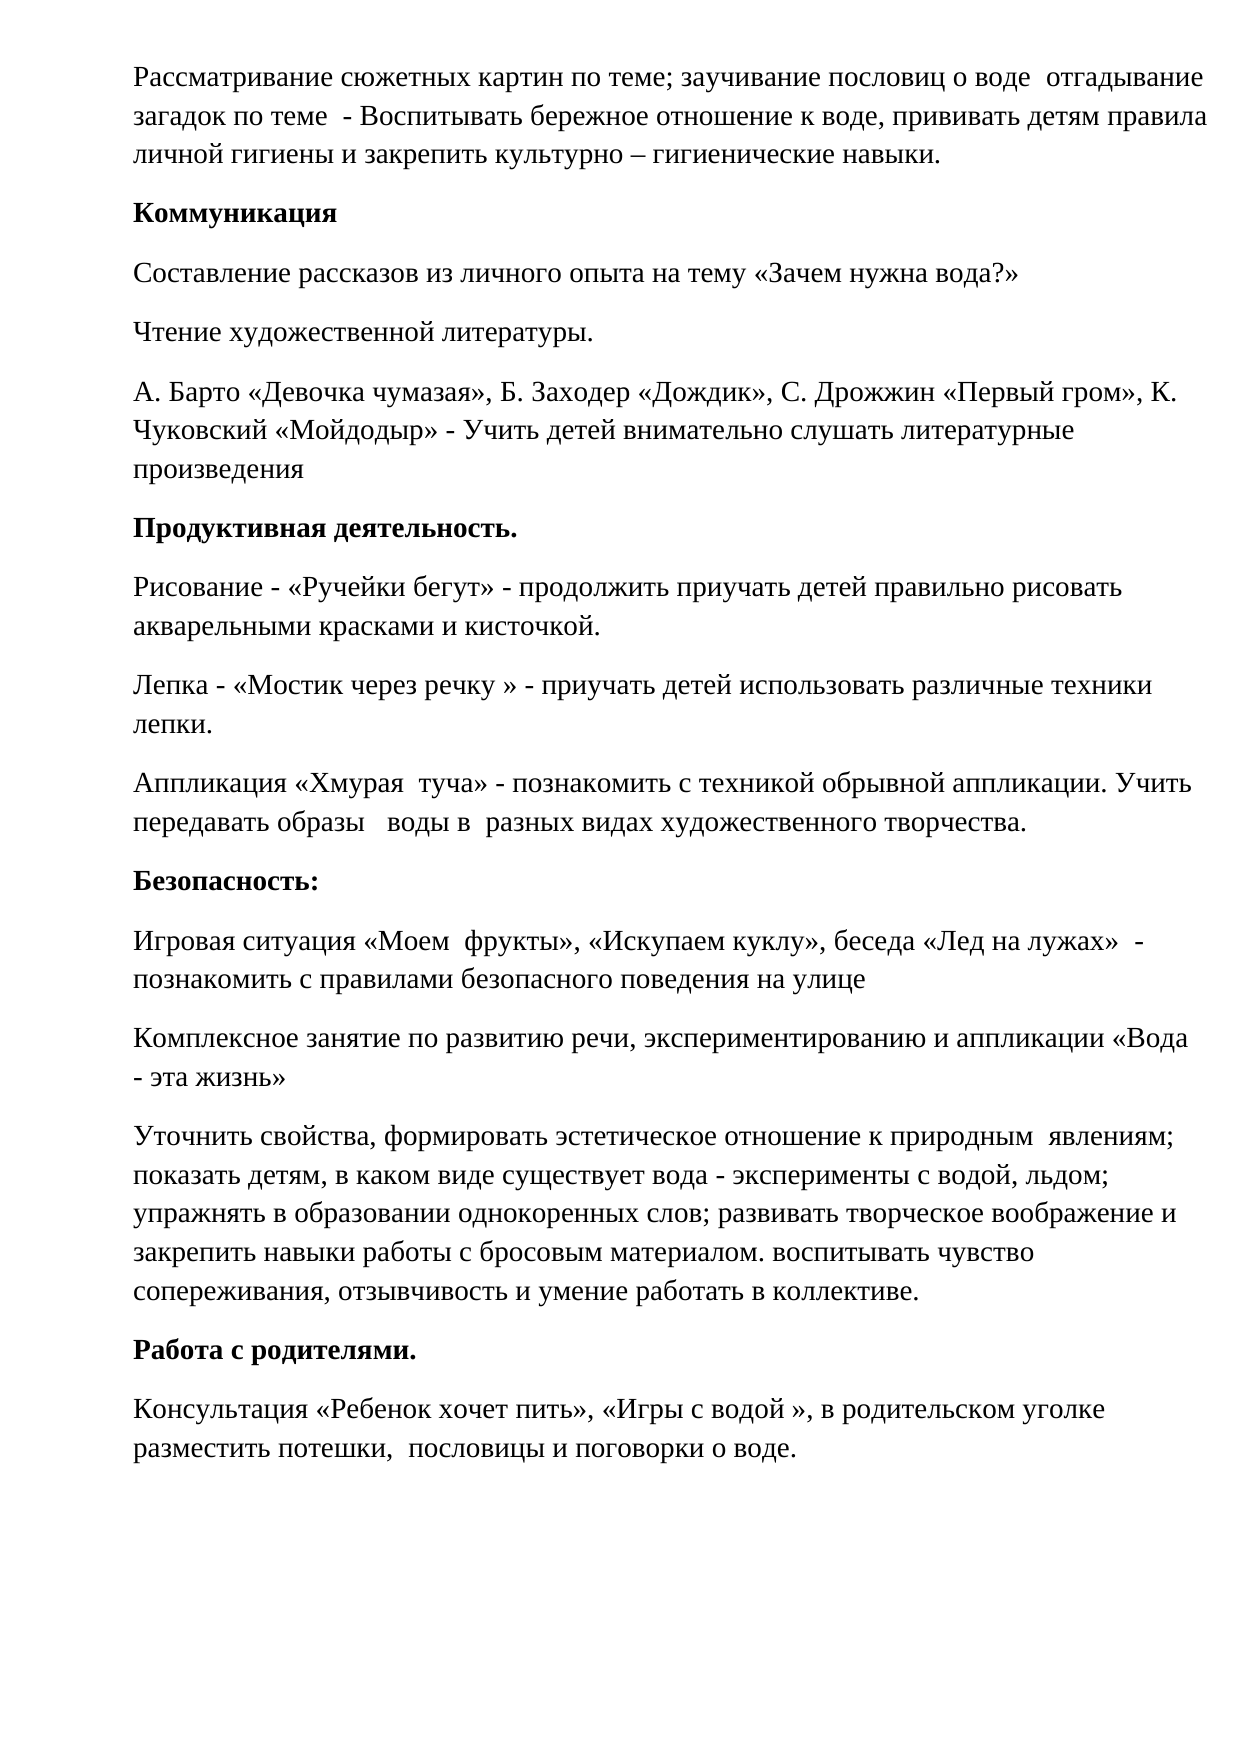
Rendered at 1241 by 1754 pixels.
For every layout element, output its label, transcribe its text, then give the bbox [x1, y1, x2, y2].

text Аппликация «Хмурая туча» - познакомить с техникой обрывной аппликации. Учить передавать образы воды в разных видах художественного творчества. [133, 765, 1211, 837]
text Чтение художественной литературы. [133, 314, 1211, 348]
text Консультация «Ребенок хочет пить», «Игры с водой », в родительском уголке разместить потешки, пословицы и поговорки о воде. [133, 1391, 1211, 1463]
text Работа с родителями. [133, 1332, 1211, 1366]
text Продуктивная деятельность. [133, 510, 1211, 544]
text Рассматривание сюжетных картин по теме; заучивание пословиц о воде отгадывание загадок по теме - Воспитывать бережное отношение к воде, прививать детям правила личной гигиены и закрепить культурно – гигиенические навыки. [133, 59, 1211, 170]
text Безопасность: [133, 863, 1211, 897]
text Уточнить свойства, формировать эстетическое отношение к природным явлениям; показать детям, в каком виде существует вода - эксперименты с водой, льдом; упражнять в образовании однокоренных слов; развивать творческое воображение и закрепить навыки работы с бросовым материалом. воспитывать чувство сопереживания, отзывчивость и умение работать в коллективе. [133, 1118, 1211, 1306]
text Лепка - «Мостик через речку » - приучать детей использовать различные техники лепки. [133, 667, 1211, 739]
text Комплексное занятие по развитию речи, экспериментированию и аппликации «Вода - эта жизнь» [133, 1021, 1211, 1093]
text Составление рассказов из личного опыта на тему «Зачем нужна вода?» [133, 255, 1211, 288]
text А. Барто «Девочка чумазая», Б. Заходер «Дождик», С. Дрожжин «Первый гром», К. Чуковский «Мойдодыр» - Учить детей внимательно слушать литературные произведения [133, 374, 1211, 484]
text Рисование - «Ручейки бегут» - продолжить приучать детей правильно рисовать акварельными красками и кисточкой. [133, 569, 1211, 642]
text Игровая ситуация «Моем фрукты», «Искупаем куклу», беседа «Лед на лужах» - познакомить с правилами безопасного поведения на улице [133, 923, 1211, 995]
text Коммуникация [133, 196, 1211, 229]
